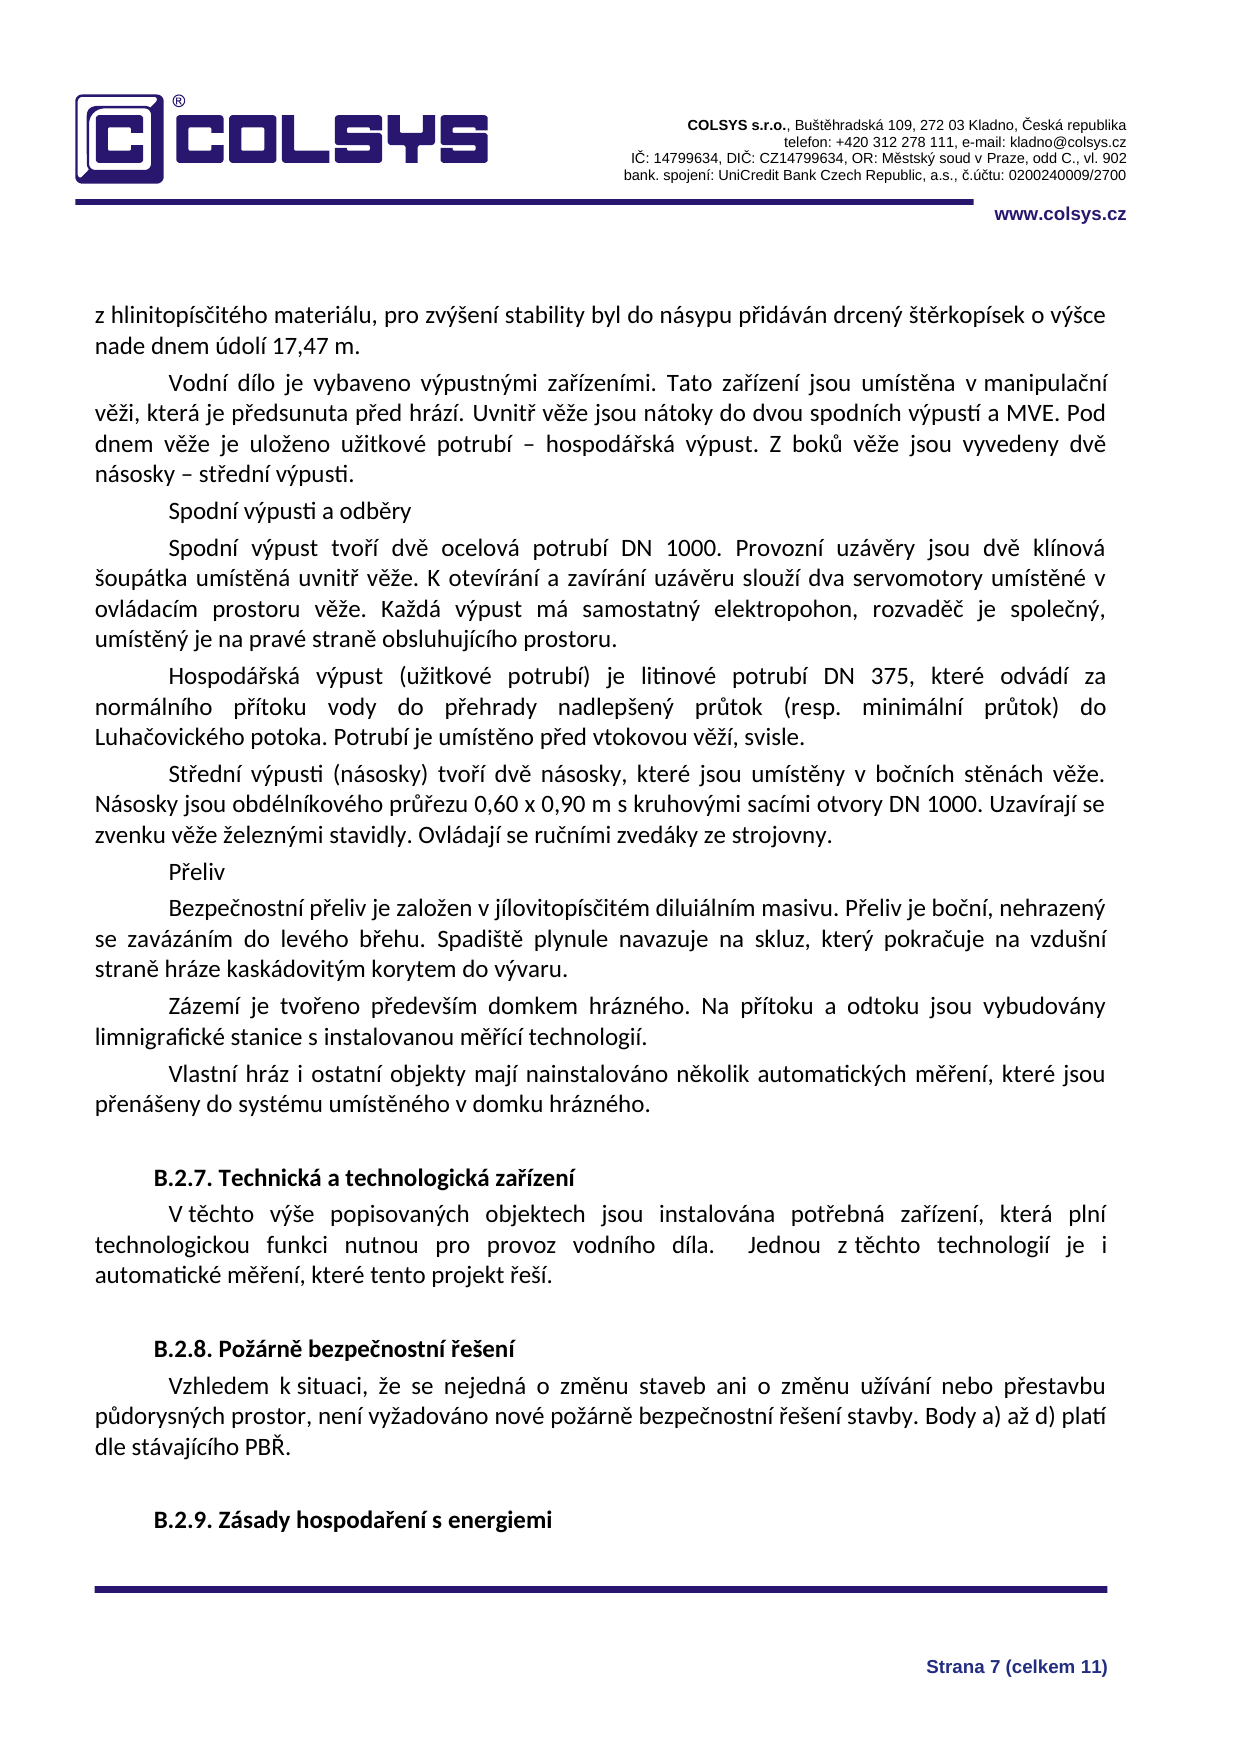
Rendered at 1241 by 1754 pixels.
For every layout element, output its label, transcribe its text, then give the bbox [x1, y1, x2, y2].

text Vodní dílo je vybaveno výpustnými zařízeními. Tato zařízení jsou umístěna v manipulační věži, která je předsunuta před hrází. Uvnitř věže jsou nátoky do dvou spodních výpustí a MVE. Pod dnem věže je uloženo užitkové potrubí – hospodářská výpust. Z boků věže jsou vyvedeny dvě násosky – střední výpusti. [94, 367, 1107, 489]
text Přeliv [94, 856, 1107, 886]
text Bezpečnostní přeliv je založen v jílovitopísčitém diluiálním masivu. Přeliv je boční, nehrazený se zavázáním do levého břehu. Spadiště plynule navazuje na skluz, který pokračuje na vzdušní straně hráze kaskádovitým korytem do vývaru. [94, 893, 1107, 984]
text Hospodářská výpust (užitkové potrubí) je litinové potrubí DN 375, které odvádí za normálního přítoku vody do přehrady nadlepšený průtok (resp. minimální průtok) do Luhačovického potoka. Potrubí je umístěno před vtokovou věží, svisle. [94, 660, 1107, 752]
text Zázemí je tvořeno především domkem hrázného. Na přítoku a odtoku jsou vybudovány limnigrafické stanice s instalovanou měřící technologií. [94, 990, 1107, 1051]
text B.2.7. Technická a technologická zařízení [153, 1162, 1107, 1192]
text V těchto výše popisovaných objektech jsou instalována potřebná zařízení, která plní technologickou funkci nutnou pro provoz vodního díla. Jednou z těchto technologií je i automatické měření, které tento projekt řeší. [94, 1198, 1107, 1290]
text Vzhledem k situaci, že se nejedná o změnu staveb ani o změnu užívání nebo přestavbu půdorysných prostor, není vyžadováno nové požárně bezpečnostní řešení stavby. Body a) až d) platí dle stávajícího PBŘ. [94, 1370, 1107, 1461]
text Spodní výpust tvoří dvě ocelová potrubí DN 1000. Provozní uzávěry jsou dvě klínová šoupátka umístěná uvnitř věže. K otevírání a zavírání uzávěru slouží dva servomotory umístěné v ovládacím prostoru věže. Každá výpust má samostatný elektropohon, rozvaděč je společný, umístěný je na pravé straně obsluhujícího prostoru. [94, 532, 1107, 654]
text Střední výpusti (násosky) tvoří dvě násosky, které jsou umístěny v bočních stěnách věže. Násosky jsou obdélníkového průřezu 0,60 x 0,90 m s kruhovými sacími otvory DN 1000. Uzavírají se zvenku věže železnými stavidly. Ovládají se ručními zvedáky ze strojovny. [94, 758, 1107, 849]
text B.2.8. Požárně bezpečnostní řešení [153, 1333, 1107, 1364]
text z hlinitopísčitého materiálu, pro zvýšení stability byl do násypu přidáván drcený štěrkopísek o výšce nade dnem údolí 17,47 m. [94, 299, 1107, 361]
text B.2.9. Zásady hospodaření s energiemi [153, 1504, 1107, 1535]
text Vlastní hráz i ostatní objekty mají nainstalováno několik automatických měření, které jsou přenášeny do systému umístěného v domku hrázného. [94, 1058, 1107, 1119]
text Spodní výpusti a odběry [94, 495, 1107, 526]
